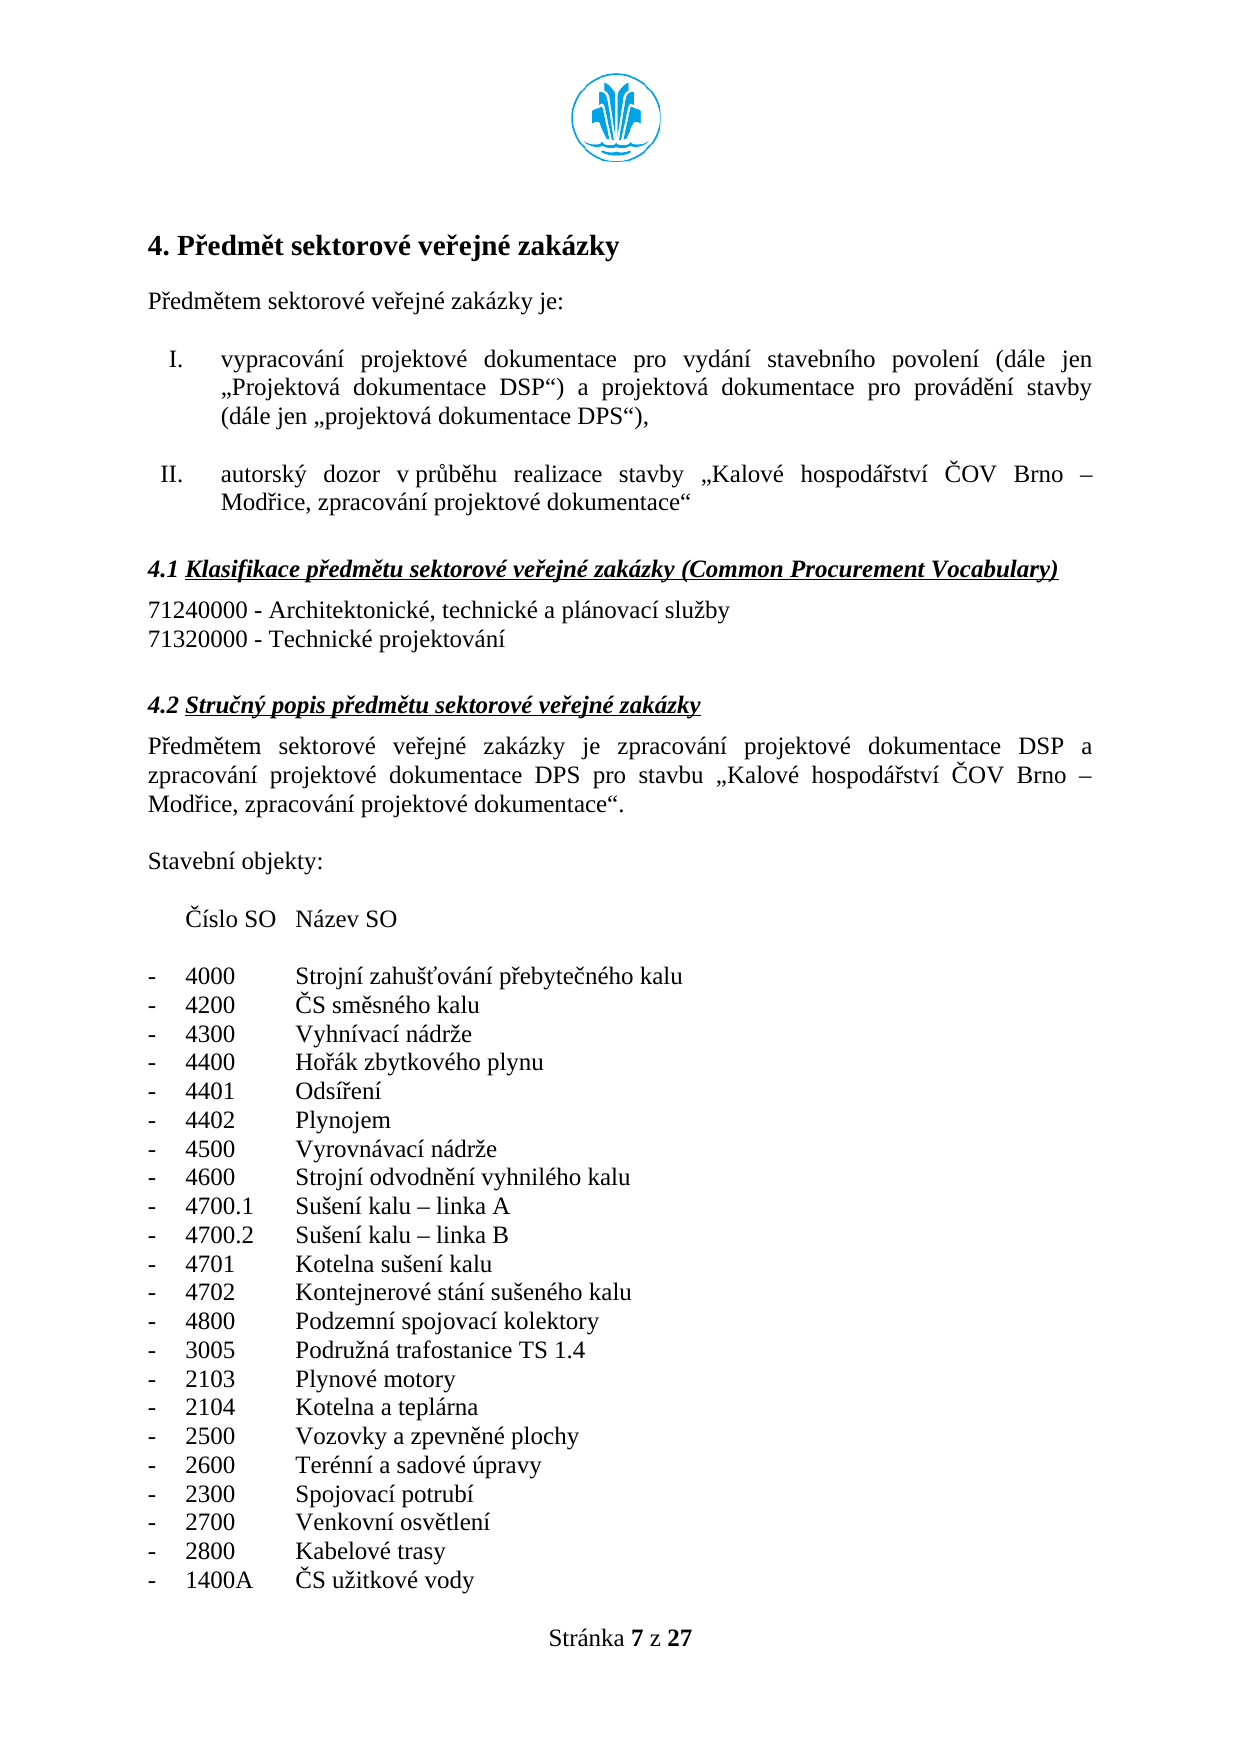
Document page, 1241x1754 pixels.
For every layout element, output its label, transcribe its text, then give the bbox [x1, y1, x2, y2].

subtitle Klasifikace předmětu sektorové veřejné zakázky (Common Procurement Vocabulary) [148, 554, 1093, 582]
list 4700.1 Sušení kalu – linka A [148, 1191, 1093, 1220]
list 3005 Podružná trafostanice TS 1.4 [148, 1335, 1093, 1364]
list 4700.2 Sušení kalu – linka B [148, 1220, 1093, 1249]
list 2300 Spojovací potrubí [148, 1479, 1093, 1507]
list 4300 Vyhnívací nádrže [148, 1019, 1093, 1047]
list 2500 Vozovky a zpevněné plochy [148, 1421, 1093, 1450]
list 4702 Kontejnerové stání sušeného kalu [148, 1277, 1093, 1306]
subtitle Předmět sektorové veřejné zakázky [148, 228, 1093, 261]
list 2700 Venkovní osvětlení [148, 1507, 1093, 1536]
list 4500 Vyrovnávací nádrže [148, 1134, 1093, 1162]
list 4200 ČS směsného kalu [148, 990, 1093, 1019]
list 2104 Kotelna a teplárna [148, 1392, 1093, 1421]
text Stavební objekty: [148, 846, 1093, 875]
list 4000 Strojní zahušťování přebytečného kalu [148, 961, 1093, 990]
list 4401 Odsíření [148, 1076, 1093, 1105]
text Předmětem sektorové veřejné zakázky je zpracování projektové dokumentace DSP a zpracování projektové dokumentace DPS pro stavbu „Kalové hospodářství ČOV Brno – Modřice, zpracování projektové dokumentace“. [148, 731, 1093, 817]
list 2103 Plynové motory [148, 1364, 1093, 1392]
list 4701 Kotelna sušení kalu [148, 1249, 1093, 1277]
list 4600 Strojní odvodnění vyhnilého kalu [148, 1162, 1093, 1191]
list vypracování projektové dokumentace pro vydání stavebního povolení (dále jen „Projektová dokumentace DSP“) a projektová dokumentace pro provádění stavby (dále jen „projektová dokumentace DPS“), [183, 344, 1093, 430]
list 1400A ČS užitkové vody [148, 1565, 1093, 1594]
list 4800 Podzemní spojovací kolektory [148, 1306, 1093, 1335]
list 2800 Kabelové trasy [148, 1536, 1093, 1565]
text 71240000 - Architektonické, technické a plánovací služby [148, 595, 1093, 624]
list 4402 Plynojem [148, 1105, 1093, 1134]
list 2600 Terénní a sadové úpravy [148, 1450, 1093, 1479]
text Číslo SO Název SO [185, 904, 1093, 932]
text Předmětem sektorové veřejné zakázky je: [148, 286, 1093, 315]
text 71320000 - Technické projektování [148, 624, 1093, 652]
subtitle Stručný popis předmětu sektorové veřejné zakázky [148, 690, 1093, 719]
list autorský dozor v průběhu realizace stavby „Kalové hospodářství ČOV Brno – Modřice, zpracování projektové dokumentace“ [183, 459, 1093, 516]
list 4400 Hořák zbytkového plynu [148, 1047, 1093, 1076]
